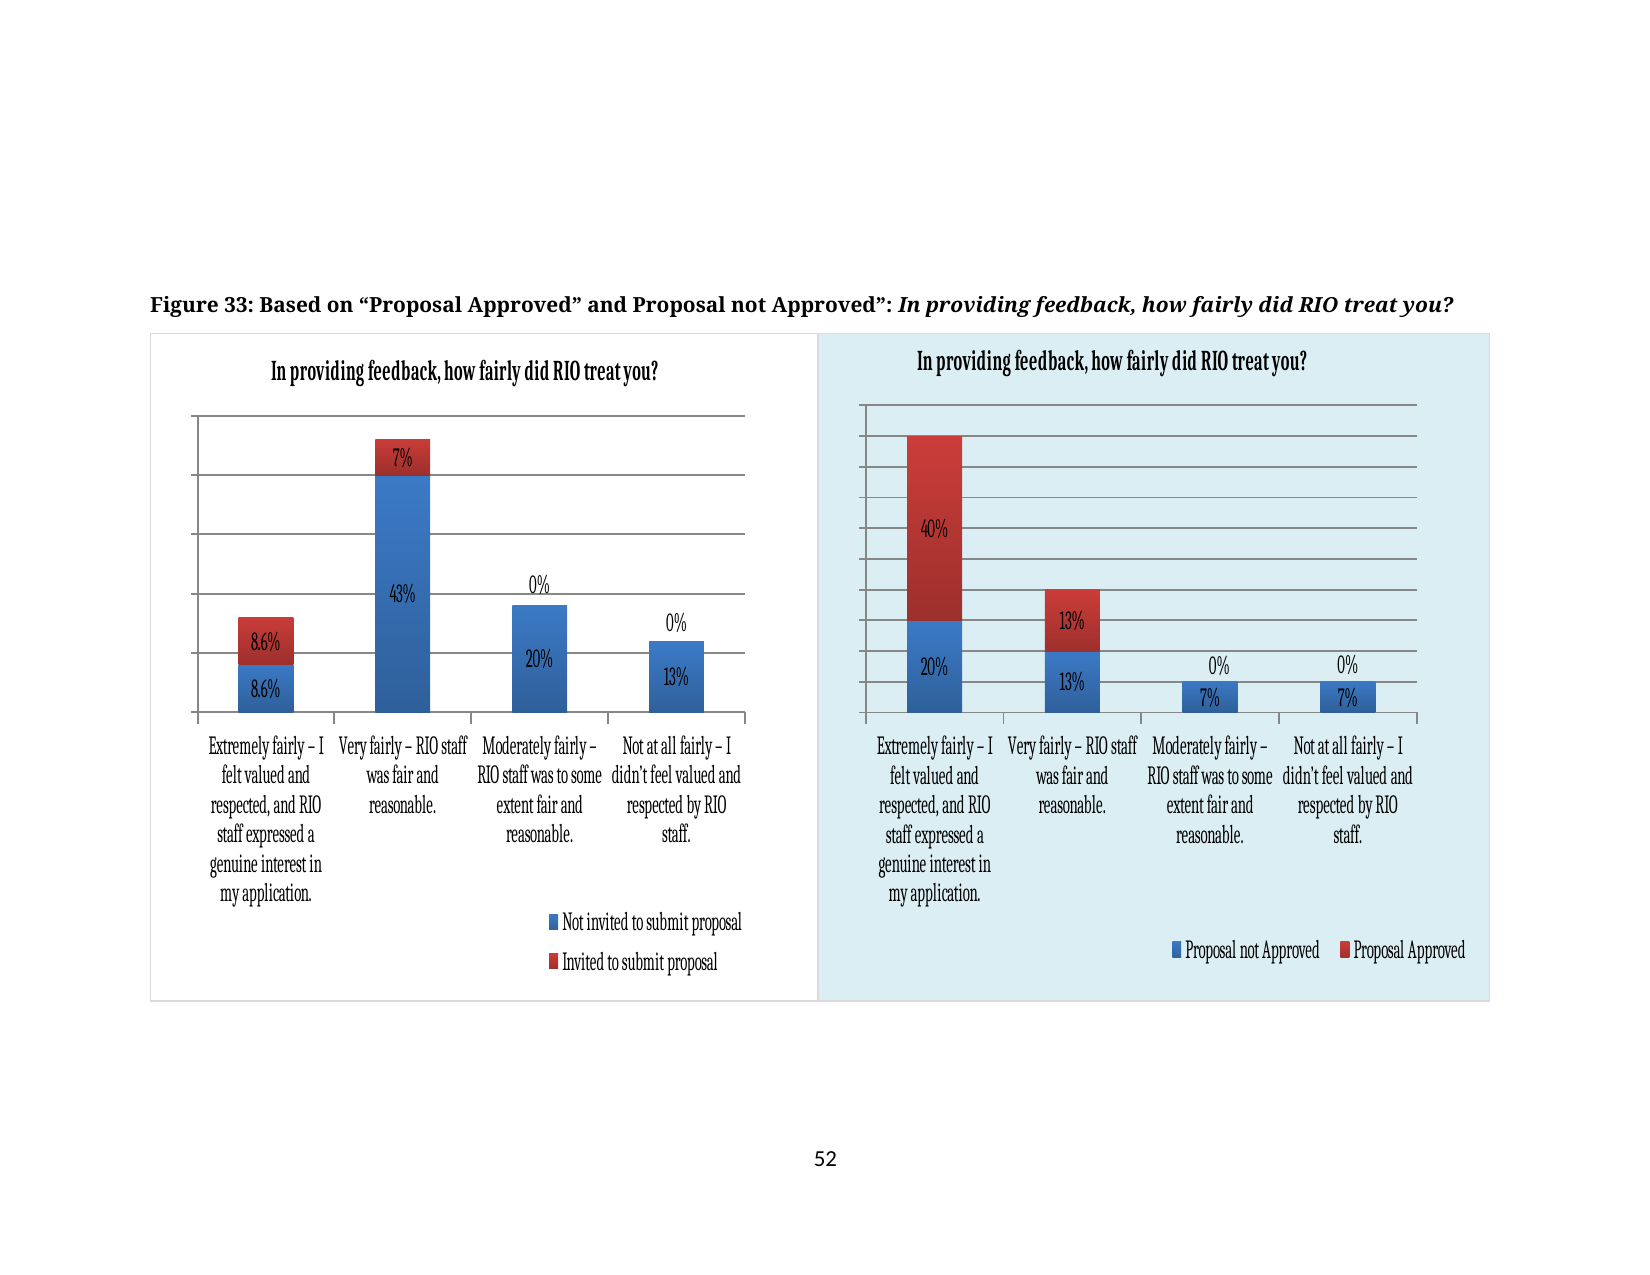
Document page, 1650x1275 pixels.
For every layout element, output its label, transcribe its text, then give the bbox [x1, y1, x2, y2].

text Figure 33: Based on “Proposal Approved” and Proposal not Approved”: In providing feedback, how fairly did RIO treat you? [150, 291, 1500, 319]
